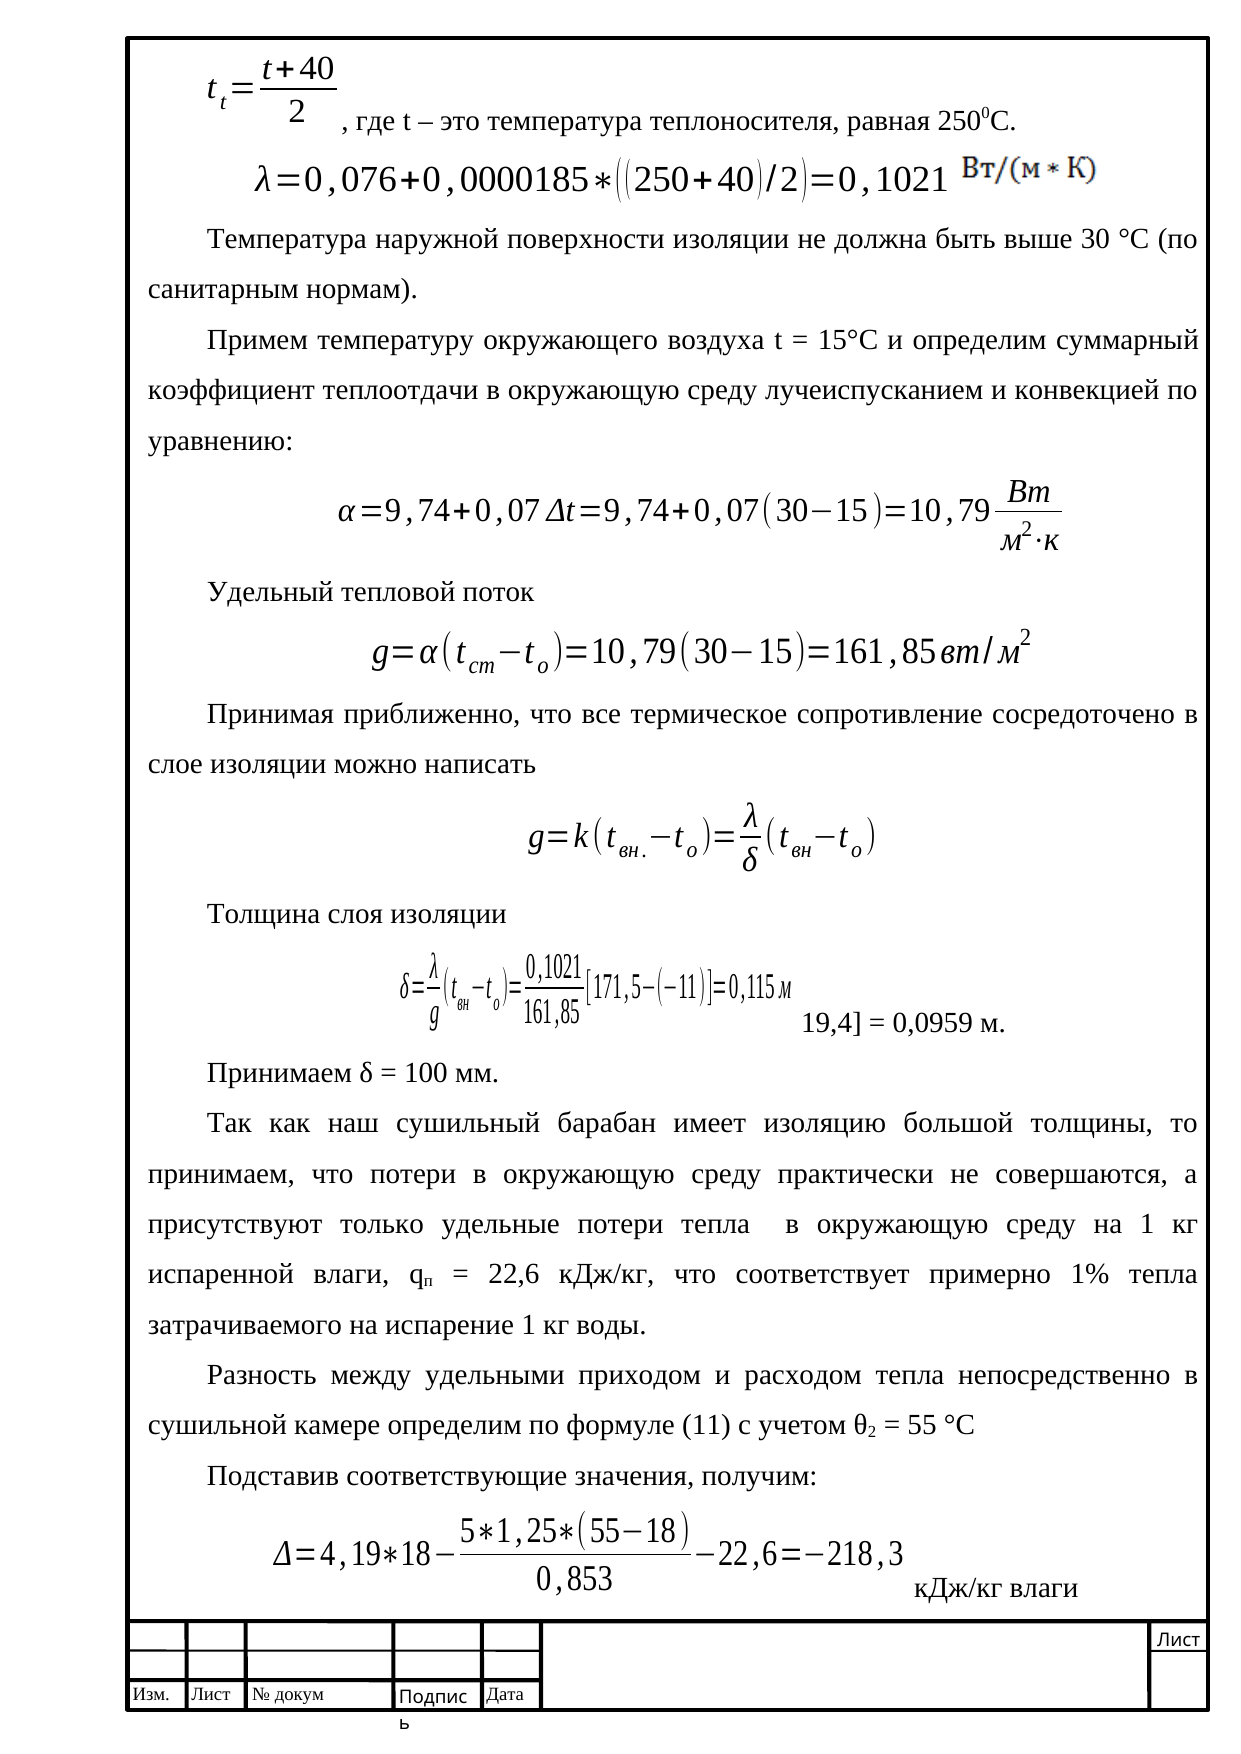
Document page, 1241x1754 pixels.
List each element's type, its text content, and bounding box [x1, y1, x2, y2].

text Подставив соответствующие значения, получим: [148, 1458, 1199, 1491]
text Толщина слоя изоляции [148, 896, 1199, 929]
text Разность между удельными приходом и расходом тепла непосредственно в сушильной камере определим по формуле (11) с учетом θ2 = 55 °С [148, 1357, 1199, 1441]
text кДж/кг влаги [207, 1508, 1199, 1603]
text Принимаем δ = . [148, 1055, 1199, 1089]
text , где t – это температура теплоносителя, равная 2500С. [148, 50, 1199, 136]
text Принимая приближенно, что все термическое сопротивление сосредоточено в слое изоляции можно написать [148, 696, 1199, 780]
text Так как наш сушильный барабан имеет изоляцию большой толщины, то принимаем, что потери в окружающую среду практически не совершаются, а присутствуют только удельные потери тепла в окружающую среду на испаренной влаги, qп = 22,6 кДж/кг, что соответствует примерно 1% тепла затрачиваемого на испарение воды. [148, 1106, 1199, 1340]
text Температура наружной поверхности изоляции не должна быть выше 30 °С (по санитарным нормам). [148, 221, 1199, 305]
text Примем температуру окружающего воздуха t = и определим суммарный коэффициент теплоотдачи в окружающую среду лучеиспусканием и конвекцией по уравнению: [148, 322, 1199, 456]
text Удельный тепловой поток [148, 574, 1199, 608]
text 19,4] = . [148, 946, 1199, 1038]
picture [960, 152, 1098, 205]
